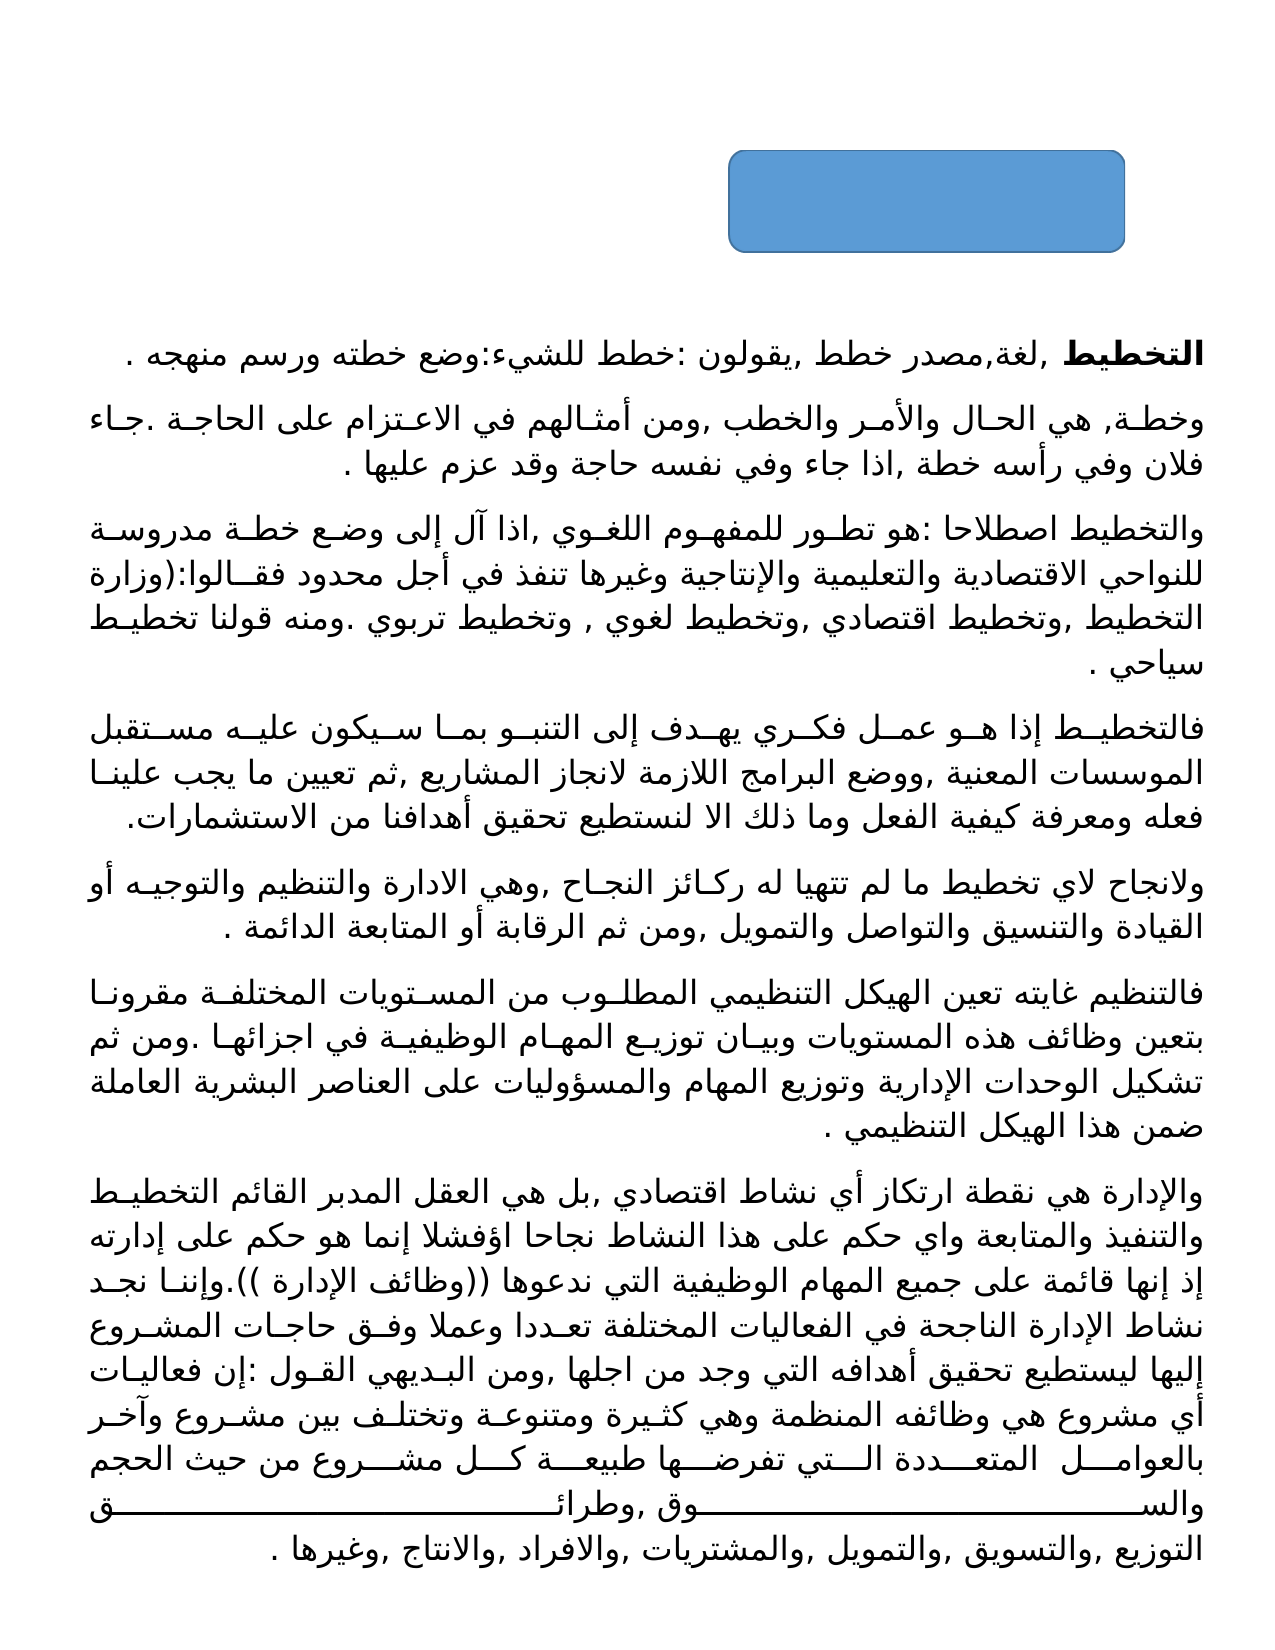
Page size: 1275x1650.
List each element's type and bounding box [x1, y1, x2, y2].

picture [728, 150, 1125, 253]
